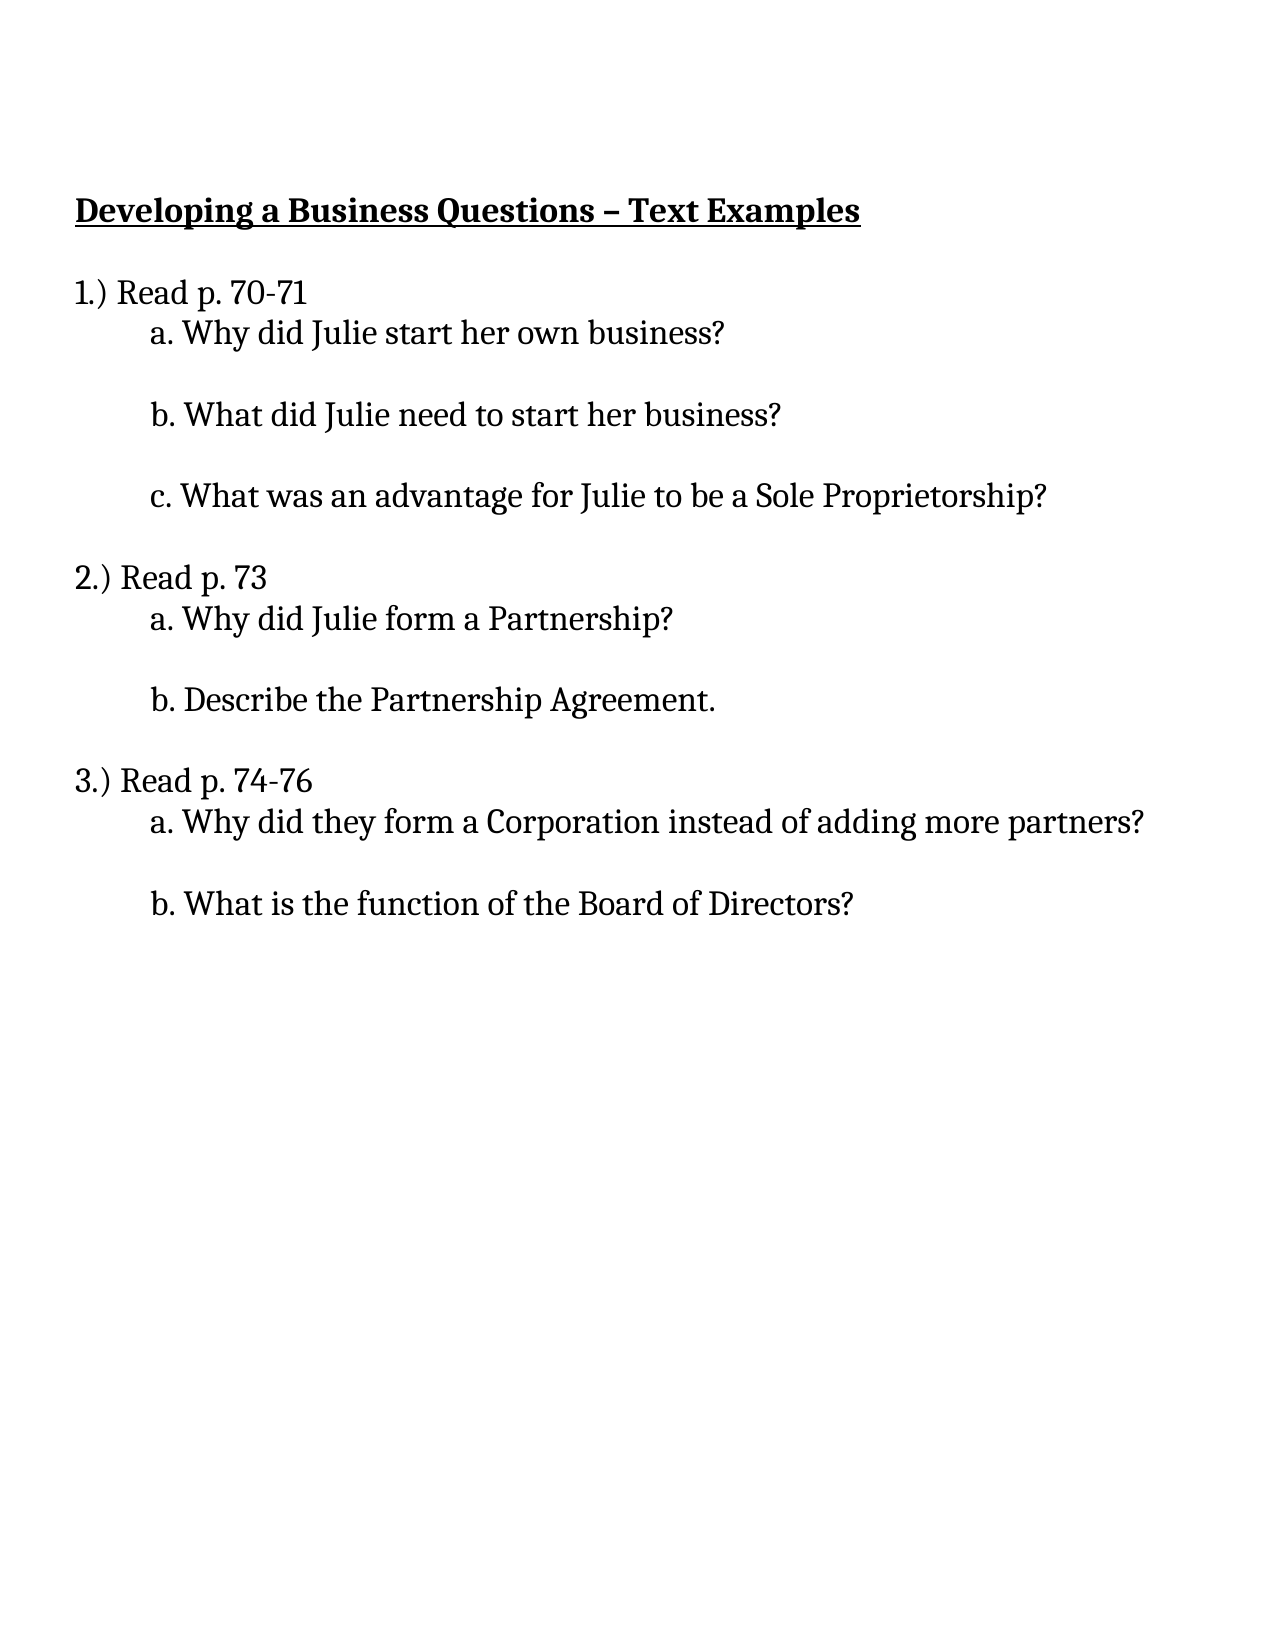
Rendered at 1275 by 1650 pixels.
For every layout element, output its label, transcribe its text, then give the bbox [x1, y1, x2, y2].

text a. Why did Julie form a Partnership? [75, 598, 1200, 639]
text b. What is the function of the Board of Directors? [75, 883, 1200, 924]
text c. What was an advantage for Julie to be a Sole Proprietorship? [75, 476, 1200, 517]
text 1.) Read p. 70-71 [75, 272, 1200, 313]
text 3.) Read p. 74-76 [75, 761, 1200, 802]
text b. What did Julie need to start her business? [75, 394, 1200, 435]
text a. Why did Julie start her own business? [75, 313, 1200, 354]
text b. Describe the Partnership Agreement. [75, 679, 1200, 720]
text 2.) Read p. 73 [75, 557, 1200, 598]
text Developing a Business Questions – Text Examples [75, 191, 1200, 231]
text a. Why did they form a Corporation instead of adding more partners? [75, 802, 1200, 842]
